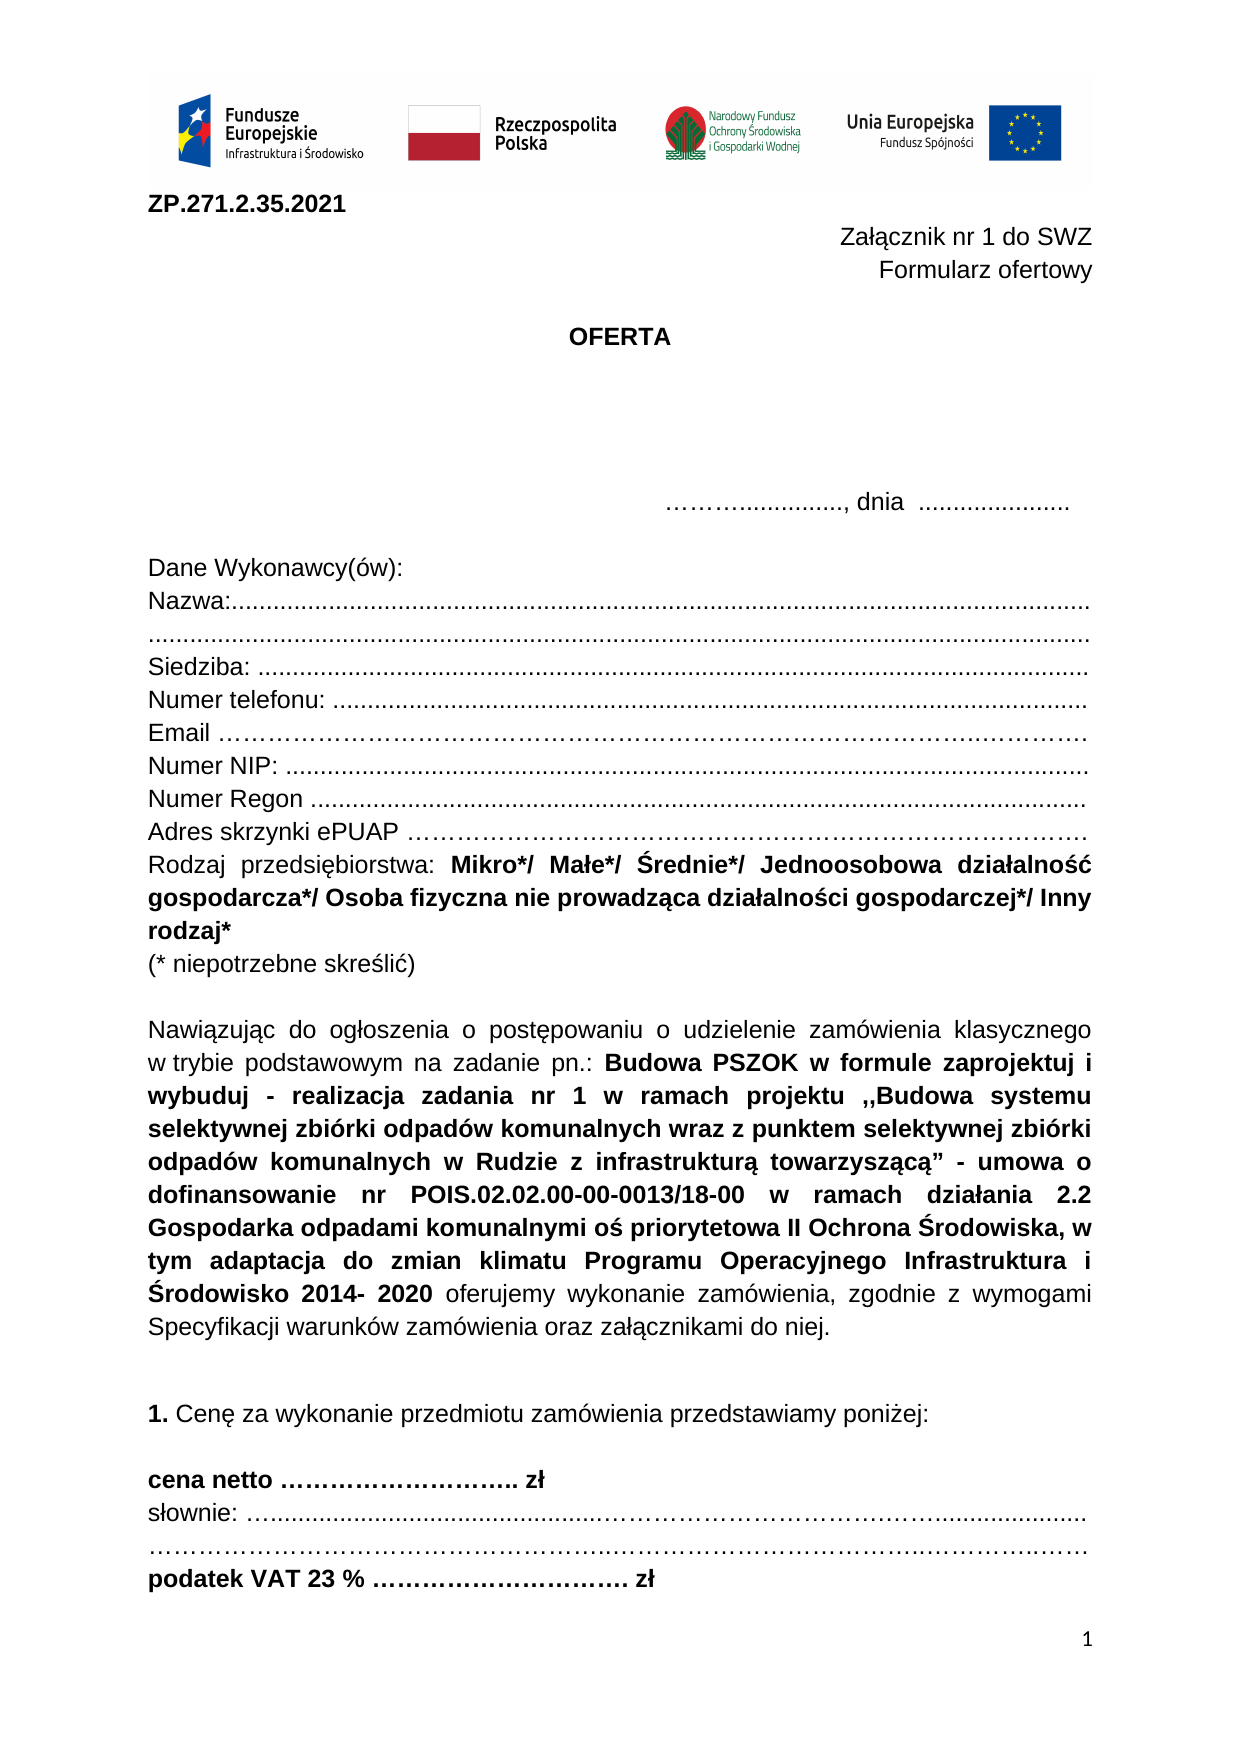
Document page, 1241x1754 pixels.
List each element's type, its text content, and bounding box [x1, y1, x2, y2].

text Załącznik nr 1 do SWZ [148, 222, 1093, 251]
text Siedziba: ........................................................................................................................ [148, 652, 1093, 680]
text ………..............., dnia ...................... [443, 487, 1093, 515]
picture [147, 73, 1093, 190]
text podatek VAT 23 % …………………………. zł [148, 1564, 1093, 1593]
text ZP.271.2.35.2021 [148, 190, 1093, 218]
text Nazwa:.................................................................................................................................................................................................................................................................... [148, 586, 1093, 647]
text Email ………………………………………………………………………………..…………. [148, 718, 1093, 746]
text 1. Cenę za wykonanie przedmiotu zamówienia przedstawiamy poniżej: [148, 1399, 1093, 1428]
text słownie: …................................................…………………………….……...................... [148, 1498, 1093, 1527]
text Numer NIP: .................................................................................................................... [148, 751, 1093, 779]
text Adres skrzynki ePUAP ………………………………………………………………………. [148, 817, 1093, 846]
text cena netto ……………………….. zł [148, 1465, 1093, 1494]
text ………………………………………………..………………………………..…………..…… [148, 1531, 1093, 1560]
text OFERTA [148, 321, 1093, 350]
text Rodzaj przedsiębiorstwa: Mikro*/ Małe*/ Średnie*/ Jednoosobowa działalność gospodarcza*/ Osoba fizyczna nie prowadząca działalności gospodarczej*/ Inny rodzaj* [148, 850, 1093, 944]
text Numer Regon ................................................................................................................ [148, 784, 1093, 812]
text Formularz ofertowy [148, 255, 1093, 284]
text Dane Wykonawcy(ów): [148, 553, 1093, 581]
text Nawiązując do ogłoszenia o postępowaniu o udzielenie zamówienia klasycznego w trybie podstawowym na zadanie pn.: Budowa PSZOK w formule zaprojektuj i wybuduj - realizacja zadania nr 1 w ramach projektu ,,Budowa systemu selektywnej zbiórki odpadów komunalnych wraz z punktem selektywnej zbiórki odpadów komunalnych w Rudzie z infrastrukturą towarzyszącą” - umowa o dofinansowanie nr POIS.02.02.00-00-0013/18-00 w ramach działania 2.2 Gospodarka odpadami komunalnymi oś priorytetowa II Ochrona Środowiska, w tym adaptacja do zmian klimatu Programu Operacyjnego Infrastruktura i Środowisko 2014- 2020 oferujemy wykonanie zamówienia, zgodnie z wymogami Specyfikacji warunków zamówienia oraz załącznikami do niej. [148, 1015, 1093, 1341]
text Numer telefonu: ............................................................................................................. [148, 685, 1093, 713]
text (* niepotrzebne skreślić) [148, 949, 1093, 978]
